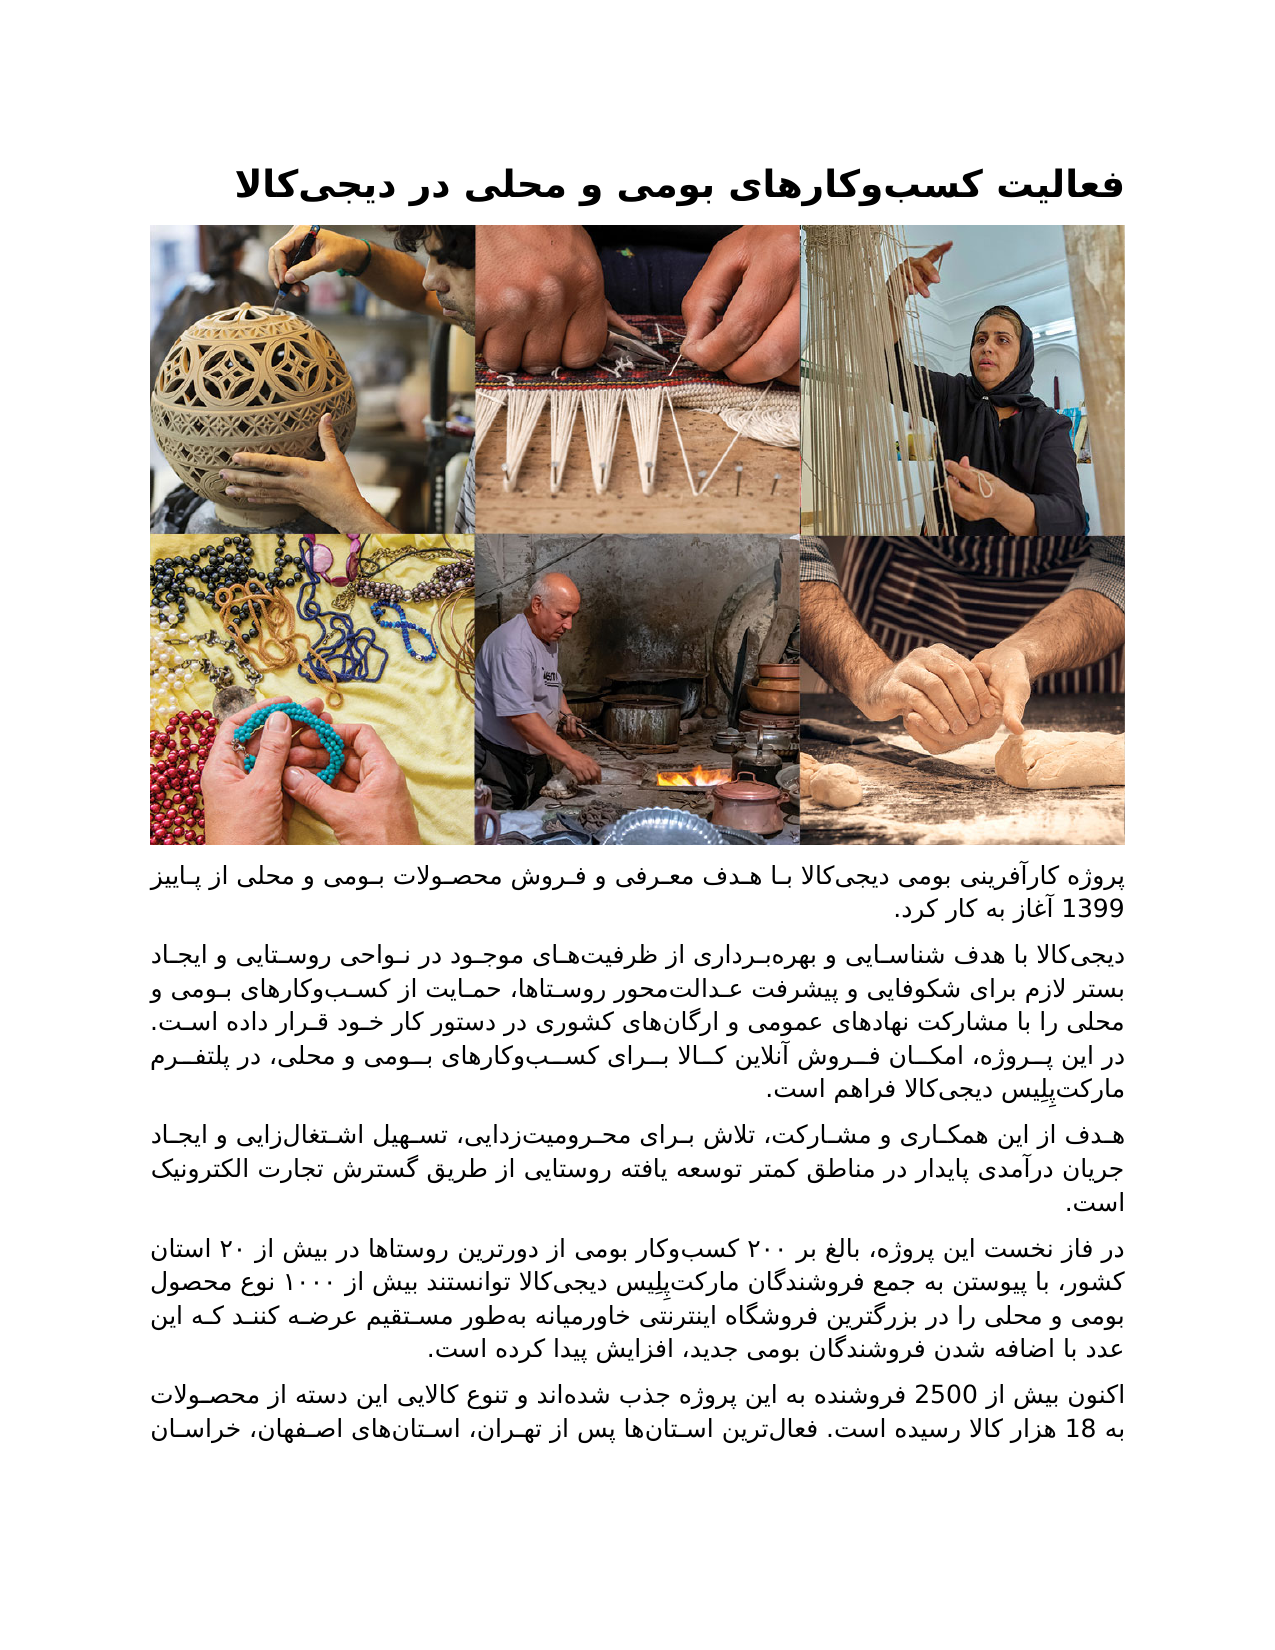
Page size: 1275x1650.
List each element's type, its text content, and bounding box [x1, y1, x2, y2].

text هدف از این همکاری و مشارکت، تلاش برای محرومیت‌زدایی، تسهیل اشتغال‌زایی و ایجاد جریان درآمدی پایدار در مناطق کمتر توسعه یافته روستایی از طریق گسترش تجارت الکترونیک است. [150, 1121, 1125, 1217]
text دیجی‌کالا با هدف شناسایی و بهره‌برداری از ظرفیت‌های موجود در نواحی روستایی و ایجاد بستر لازم برای شکوفایی و پیشرفت عدالت‌محور روستاها، حمایت از کسب‌وکارهای بومی و محلی را با مشارکت نهادهای عمومی و ارگان‌های کشوری در دستور کار خود قرار داده است. در این پروژه، امکان فروش آنلاین کالا برای کسب‌و‌کارهای بومی و محلی، در پلتفرم مارکت‌پِلِیس دیجی‌کالا فراهم است. [150, 941, 1125, 1104]
picture [150, 225, 1125, 845]
text پروژه کارآفرینی بومی دیجی‌کالا با هدف معرفی و فروش محصولات بومی و محلی از پاییز 1399 آغاز به کار کرد. [150, 861, 1125, 924]
text در فاز نخست این پروژه، بالغ بر ۲۰۰ کسب‌وکار بومی از دورترین روستاها در بیش از ۲۰ استان کشور، با پیوستن به جمع فروشندگان مارکت‌پِلِیس دیجی‌کالا توانستند بیش از ۱۰۰۰ نوع محصول بومی و محلی را در بزرگترین فروشگاه اینترنتی خاورمیانه به‌طور مستقیم عرضه کنند که این عدد با اضافه شدن فروشندگان بومی جدید، افزایش پیدا کرده است. [150, 1234, 1125, 1364]
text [150, 1381, 1125, 1443]
subtitle فعالیت کسب‌و‌کارهای بومی و محلی در دیجی‌کالا [150, 162, 1125, 206]
